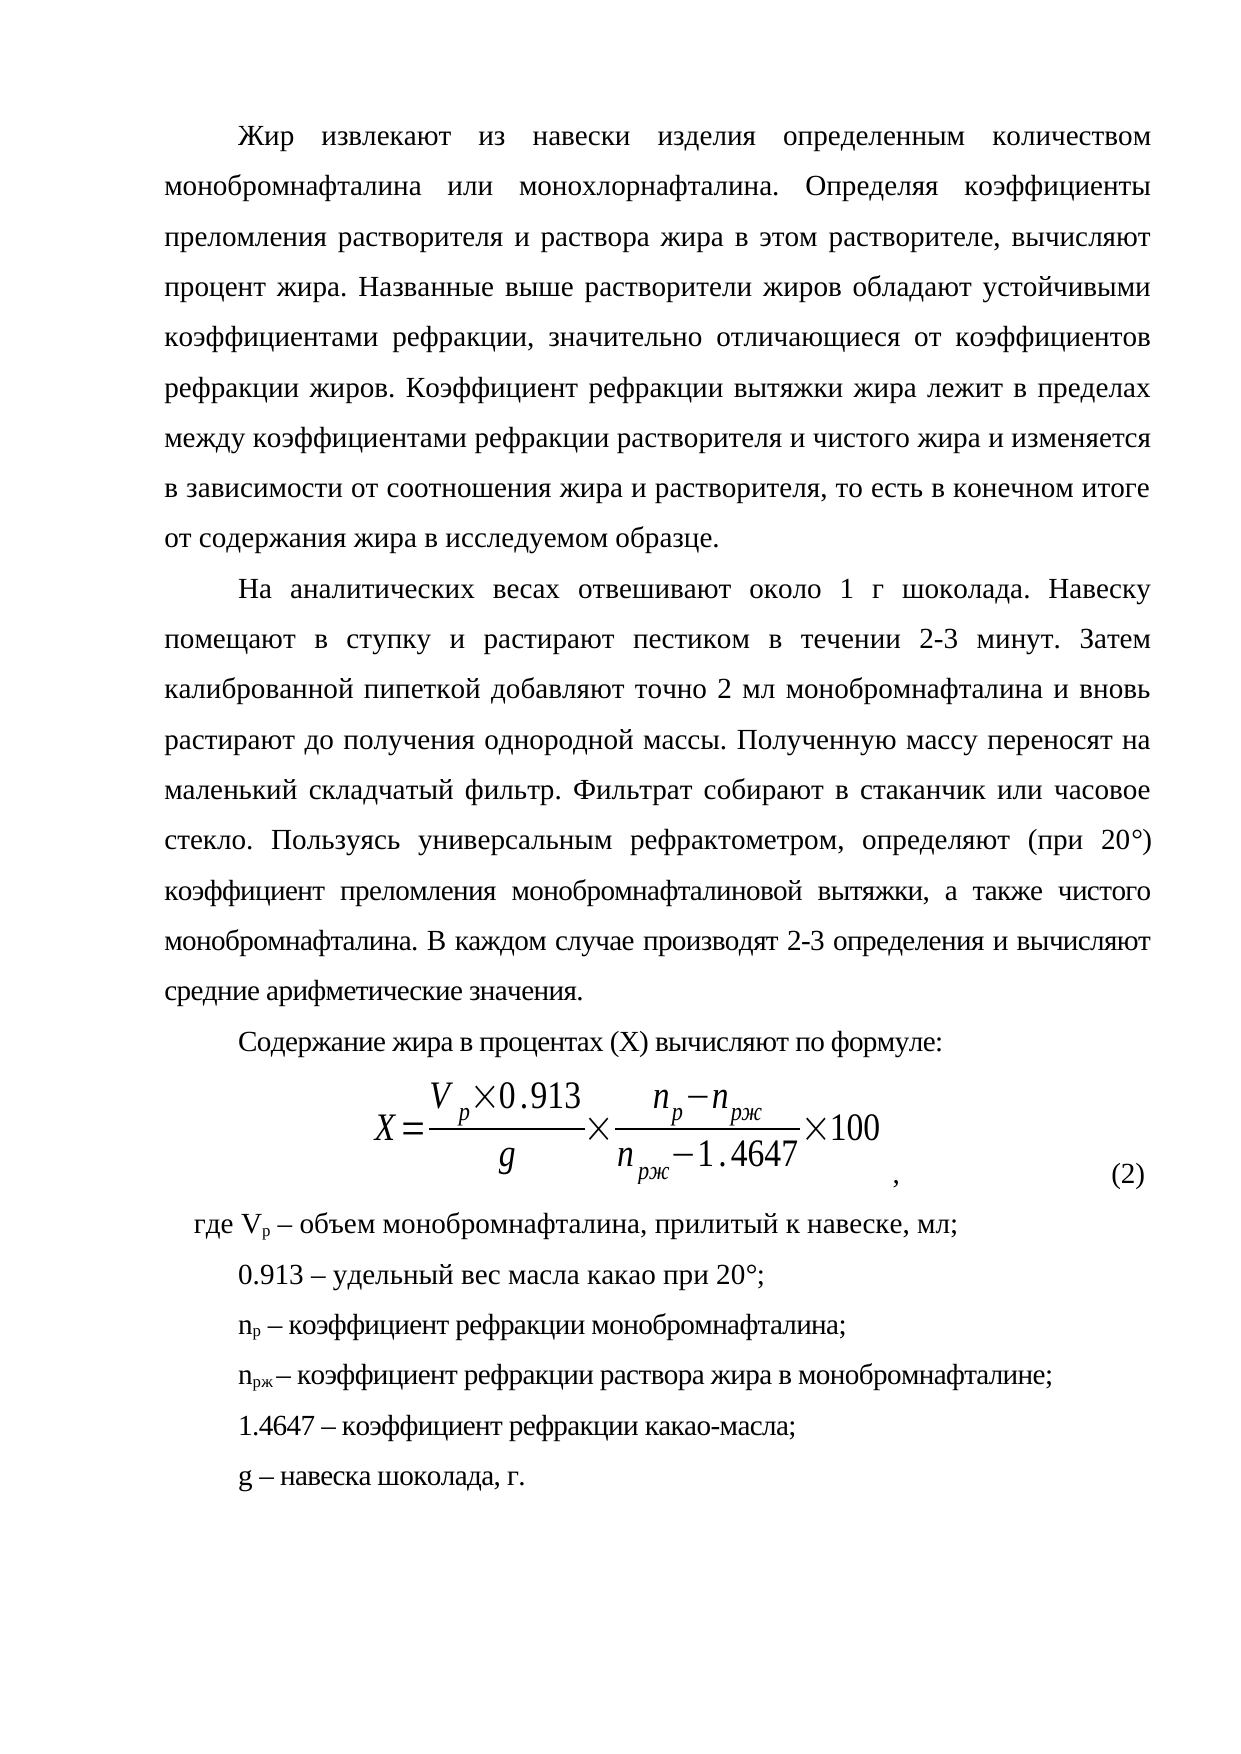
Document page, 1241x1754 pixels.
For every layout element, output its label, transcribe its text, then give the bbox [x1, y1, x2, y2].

text На аналитических весах отвешивают около шоколада. Навеску помещают в ступку и растирают пестиком в течении 2-3 минут. Затем калиброванной пипеткой добавляют точно 2 мл монобромнафталина и вновь растирают до получения однородной массы. Полученную массу переносят на маленький складчатый фильтр. Фильтрат собирают в стаканчик или часовое стекло. Пользуясь универсальным рефрактометром, определяют (при 20°) коэффициент преломления монобромнафталиновой вытяжки, а также чистого монобромнафталина. В каждом случае производят 2-3 определения и вычисляют средние арифметические значения. [164, 571, 1152, 1007]
text 1.4647 – коэффициент рефракции какао-масла; [164, 1408, 1152, 1441]
text Жир извлекают из навески изделия определенным количеством монобромнафталина или монохлорнафталина. Определяя коэффициенты преломления растворителя и раствора жира в этом растворителе, вычисляют процент жира. Названные выше растворители жиров обладают устойчивыми коэффициентами рефракции, значительно отличающиеся от коэффициентов рефракции жиров. Коэффициент рефракции вытяжки жира лежит в пределах между коэффициентами рефракции растворителя и чистого жира и изменяется в зависимости от соотношения жира и растворителя, то есть в конечном итоге от содержания жира в исследуемом образце. [164, 118, 1152, 554]
text npж – коэффициент рефракции раствора жира в монобромнафталине; [164, 1357, 1152, 1391]
text , (2) [164, 1074, 1152, 1190]
text Содержание жира в процентах (Х) вычисляют по формуле: [164, 1024, 1152, 1057]
text где Vр – объем монобромнафталина, прилитый к навеске, мл; [164, 1206, 1152, 1240]
text np – коэффициент рефракции монобромнафталина; [164, 1307, 1152, 1341]
text 0.913 – удельный вес масла какао при 20°; [164, 1257, 1152, 1290]
text g – навеска шоколада, г. [164, 1458, 1152, 1492]
